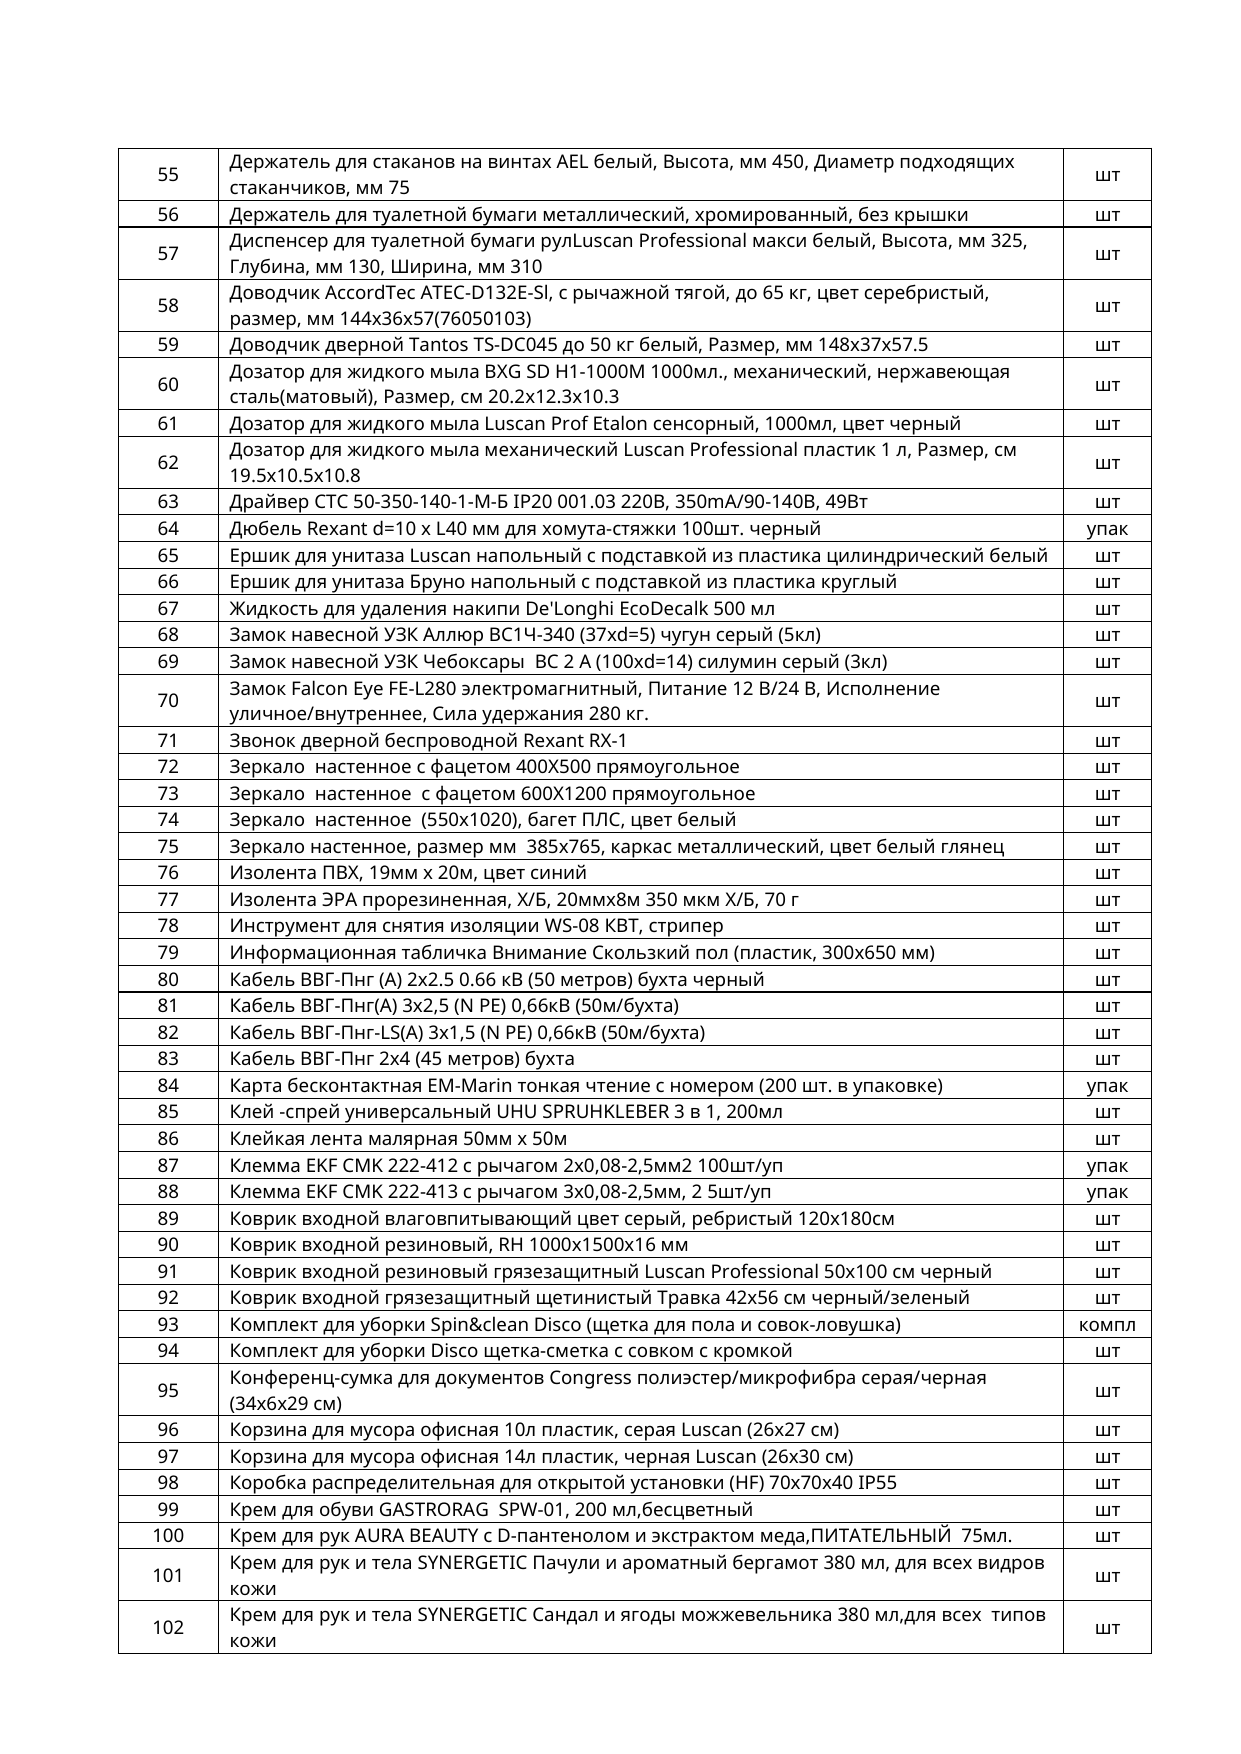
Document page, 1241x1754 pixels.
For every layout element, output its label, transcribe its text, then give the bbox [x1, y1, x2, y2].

table_cell шт [1064, 727, 1151, 752]
table_cell 85 [119, 1099, 218, 1124]
table_cell 82 [119, 1019, 218, 1044]
table_cell 70 [119, 675, 218, 726]
table_cell Комплект для уборки Spin&clean Disco (щетка для пола и совок-ловушка) [219, 1311, 1063, 1337]
table_cell упак [1064, 515, 1151, 541]
table_cell шт [1064, 595, 1151, 621]
table_cell 100 [119, 1523, 218, 1548]
table_cell Крем для рук AURA BEAUTY с D-пантенолом и экстрактом меда,ПИТАТЕЛЬНЫЙ 75мл. [219, 1523, 1063, 1548]
table_cell шт [1064, 807, 1151, 832]
table_cell Коврик входной грязезащитный щетинистый Травка 42х56 см черный/зеленый [219, 1285, 1063, 1310]
table_cell 77 [119, 886, 218, 912]
table_cell шт [1064, 437, 1151, 488]
table_cell Держатель для стаканов на винтах AEL белый, Высота, мм 450, Диаметр подходящих стаканчиков, мм 75 [219, 149, 1063, 200]
table_cell 94 [119, 1338, 218, 1363]
table_cell шт [1064, 1046, 1151, 1071]
table_cell Карта бесконтактная EM-Marin тонкая чтение с номером (200 шт. в упаковке) [219, 1072, 1063, 1098]
table_cell Диспенсер для туалетной бумаги рулLuscan Professional макси белый, Высота, мм 325, Глубина, мм 130, Ширина, мм 310 [219, 228, 1063, 278]
table_cell шт [1064, 860, 1151, 885]
table_cell 67 [119, 595, 218, 621]
table_cell Кабель ВВГ-Пнг-LS(А) 3х1,5 (N PE) 0,66кВ (50м/бухта) [219, 1019, 1063, 1044]
table_cell Клей -спрей универсальный UHU SPRUHKLEBER 3 в 1, 200мл [219, 1099, 1063, 1124]
table_cell Зеркало настенное, размер мм 385x765, каркас металлический, цвет белый глянец [219, 833, 1063, 859]
table_cell шт [1064, 833, 1151, 859]
table_cell шт [1064, 939, 1151, 965]
table_cell шт [1064, 489, 1151, 514]
table_cell шт [1064, 1496, 1151, 1522]
table_cell Зеркало настенное с фацетом 600Х1200 прямоугольное [219, 780, 1063, 806]
table_cell шт [1064, 280, 1151, 331]
table_cell шт [1064, 201, 1151, 226]
table_cell шт [1064, 332, 1151, 357]
table_cell Комплект для уборки Disco щетка-сметка с совком c кромкой [219, 1338, 1063, 1363]
table_cell 62 [119, 437, 218, 488]
table_cell Изолента ЭРА прорезиненная, Х/Б, 20ммx8м 350 мкм Х/Б, 70 г [219, 886, 1063, 912]
table_cell 76 [119, 860, 218, 885]
table_cell шт [1064, 1258, 1151, 1284]
table_cell Коврик входной резиновый грязезащитный Luscan Professional 50х100 см черный [219, 1258, 1063, 1284]
table_cell Кабель ВВГ-Пнг (А) 2x2.5 0.66 кВ (50 метров) бухта черный [219, 966, 1063, 991]
table_cell 101 [119, 1549, 218, 1600]
table_cell Изолента ПВХ, 19мм х 20м, цвет синий [219, 860, 1063, 885]
table_cell Корзина для мусора офисная 10л пластик, серая Luscan (26х27 см) [219, 1416, 1063, 1442]
table_cell 83 [119, 1046, 218, 1071]
table_cell шт [1064, 1443, 1151, 1468]
table_cell Дозатор для жидкого мыла BXG SD H1-1000М 1000мл., механический, нержавеющая сталь(матовый), Размер, см 20.2x12.3x10.3 [219, 358, 1063, 409]
table_cell шт [1064, 754, 1151, 779]
table_cell шт [1064, 1601, 1151, 1652]
table_cell шт [1064, 622, 1151, 647]
table_cell шт [1064, 648, 1151, 674]
table_cell 97 [119, 1443, 218, 1468]
table_cell Дозатор для жидкого мыла механический Luscan Professional пластик 1 л, Размер, см 19.5x10.5x10.8 [219, 437, 1063, 488]
table_cell Держатель для туалетной бумаги металлический, хромированный, без крышки [219, 201, 1063, 226]
table_cell 91 [119, 1258, 218, 1284]
table_cell 88 [119, 1179, 218, 1204]
table_cell 87 [119, 1152, 218, 1177]
table_cell шт [1064, 358, 1151, 409]
table_cell шт [1064, 1285, 1151, 1310]
table_cell 66 [119, 569, 218, 594]
table_cell шт [1064, 1019, 1151, 1044]
table_cell шт [1064, 886, 1151, 912]
table_cell 78 [119, 913, 218, 938]
table_cell Информационная табличка Внимание Скользкий пол (пластик, 300х650 мм) [219, 939, 1063, 965]
table_cell 58 [119, 280, 218, 331]
table_cell шт [1064, 542, 1151, 567]
table_cell Инструмент для снятия изоляции WS-08 КВТ, стрипер [219, 913, 1063, 938]
table_cell 73 [119, 780, 218, 806]
table_cell шт [1064, 1549, 1151, 1600]
table_cell 72 [119, 754, 218, 779]
table_cell 64 [119, 515, 218, 541]
table_cell 98 [119, 1470, 218, 1495]
table_cell шт [1064, 1416, 1151, 1442]
table_cell шт [1064, 780, 1151, 806]
table_cell шт [1064, 1232, 1151, 1257]
table_cell Драйвер СТС 50-350-140-1-М-Б IP20 001.03 220В, 350mA/90-140В, 49Вт [219, 489, 1063, 514]
table_cell шт [1064, 993, 1151, 1018]
table_cell Зеркало настенное (550x1020), багет ПЛС, цвет белый [219, 807, 1063, 832]
table_cell 71 [119, 727, 218, 752]
table_cell упак [1064, 1072, 1151, 1098]
table_cell 55 [119, 149, 218, 200]
table_cell компл [1064, 1311, 1151, 1337]
table_cell 69 [119, 648, 218, 674]
table_cell Замок Falcon Eye FE-L280 электромагнитный, Питание 12 В/24 В, Исполнение уличное/внутреннее, Сила удержания 280 кг. [219, 675, 1063, 726]
table_cell Коврик входной резиновый, RH 1000x1500х16 мм [219, 1232, 1063, 1257]
table_cell Дюбель Rexant d=10 х L40 мм для хомута-стяжки 100шт. черный [219, 515, 1063, 541]
table_cell Зеркало настенное с фацетом 400Х500 прямоугольное [219, 754, 1063, 779]
table_cell Ершик для унитаза Luscan напольный с подставкой из пластика цилиндрический белый [219, 542, 1063, 567]
table_cell шт [1064, 228, 1151, 278]
table_cell Коробка распределительная для открытой установки (HF) 70х70х40 IP55 [219, 1470, 1063, 1495]
table_cell 95 [119, 1364, 218, 1415]
table_cell 99 [119, 1496, 218, 1522]
table_cell Конференц-сумка для документов Congress полиэстер/микрофибра серая/черная (34x6x29 см) [219, 1364, 1063, 1415]
table_cell 93 [119, 1311, 218, 1337]
table_cell 79 [119, 939, 218, 965]
table_cell Корзина для мусора офисная 14л пластик, черная Luscan (26х30 см) [219, 1443, 1063, 1468]
table_cell Клемма EKF CMK 222-413 с рычагом 3х0,08-2,5мм, 2 5шт/уп [219, 1179, 1063, 1204]
table_cell 59 [119, 332, 218, 357]
table_cell 74 [119, 807, 218, 832]
table_cell 65 [119, 542, 218, 567]
table_cell 68 [119, 622, 218, 647]
table_cell шт [1064, 410, 1151, 436]
table_cell шт [1064, 1523, 1151, 1548]
table_cell Ершик для унитаза Бруно напольный с подставкой из пластика круглый [219, 569, 1063, 594]
table_cell упак [1064, 1152, 1151, 1177]
table_cell шт [1064, 569, 1151, 594]
table_cell 102 [119, 1601, 218, 1652]
table_cell 60 [119, 358, 218, 409]
table_cell Кабель ВВГ-Пнг(А) 3х2,5 (N PE) 0,66кВ (50м/бухта) [219, 993, 1063, 1018]
table_cell шт [1064, 1338, 1151, 1363]
table_cell 84 [119, 1072, 218, 1098]
table_cell Клейкая лента малярная 50мм х 50м [219, 1125, 1063, 1151]
table_cell шт [1064, 1205, 1151, 1231]
table_cell 81 [119, 993, 218, 1018]
table_cell шт [1064, 1099, 1151, 1124]
table_cell 96 [119, 1416, 218, 1442]
table_cell шт [1064, 149, 1151, 200]
table_cell 80 [119, 966, 218, 991]
table_cell 89 [119, 1205, 218, 1231]
table_cell Доводчик дверной Tantos TS-DC045 до 50 кг белый, Размер, мм 148x37x57.5 [219, 332, 1063, 357]
table_cell Звонок дверной беспроводной Rexant RX-1 [219, 727, 1063, 752]
table_cell Замок навесной УЗК Чебоксары ВС 2 А (100xd=14) силумин серый (3кл) [219, 648, 1063, 674]
table_cell Клемма EKF CMK 222-412 с рычагом 2х0,08-2,5мм2 100шт/уп [219, 1152, 1063, 1177]
table_cell 63 [119, 489, 218, 514]
table_cell шт [1064, 1364, 1151, 1415]
table_cell 57 [119, 228, 218, 278]
table_cell 86 [119, 1125, 218, 1151]
table_cell Дозатор для жидкого мыла Luscan Prof Etalon сенсорный, 1000мл, цвет черный [219, 410, 1063, 436]
table_cell Жидкость для удаления накипи De'Longhi EcoDecalk 500 мл [219, 595, 1063, 621]
table_cell шт [1064, 966, 1151, 991]
table_cell упак [1064, 1179, 1151, 1204]
table_cell Крем для рук и тела SYNERGETIC Сандал и ягоды можжевельника 380 мл,для всех типов кожи [219, 1601, 1063, 1652]
table_cell Крем для рук и тела SYNERGETIC Пачули и ароматный бергамот 380 мл, для всех видров кожи [219, 1549, 1063, 1600]
table_cell шт [1064, 1470, 1151, 1495]
table_cell Замок навесной УЗК Аллюр ВС1Ч-340 (37xd=5) чугун серый (5кл) [219, 622, 1063, 647]
table_cell шт [1064, 675, 1151, 726]
table_cell Кабель ВВГ-Пнг 2х4 (45 метров) бухта [219, 1046, 1063, 1071]
table_cell шт [1064, 1125, 1151, 1151]
table_cell 92 [119, 1285, 218, 1310]
table_cell 90 [119, 1232, 218, 1257]
table_cell Коврик входной влаговпитывающий цвет серый, ребристый 120х180см [219, 1205, 1063, 1231]
table_cell 56 [119, 201, 218, 226]
table_cell шт [1064, 913, 1151, 938]
table_cell 61 [119, 410, 218, 436]
table_cell 75 [119, 833, 218, 859]
table_cell Крем для обуви GASTRORAG SPW-01, 200 мл,бесцветный [219, 1496, 1063, 1522]
table_cell Доводчик AccordTec ATEC-D132E-Sl, с рычажной тягой, до 65 кг, цвет серебристый, размер, мм 144х36х57(76050103) [219, 280, 1063, 331]
